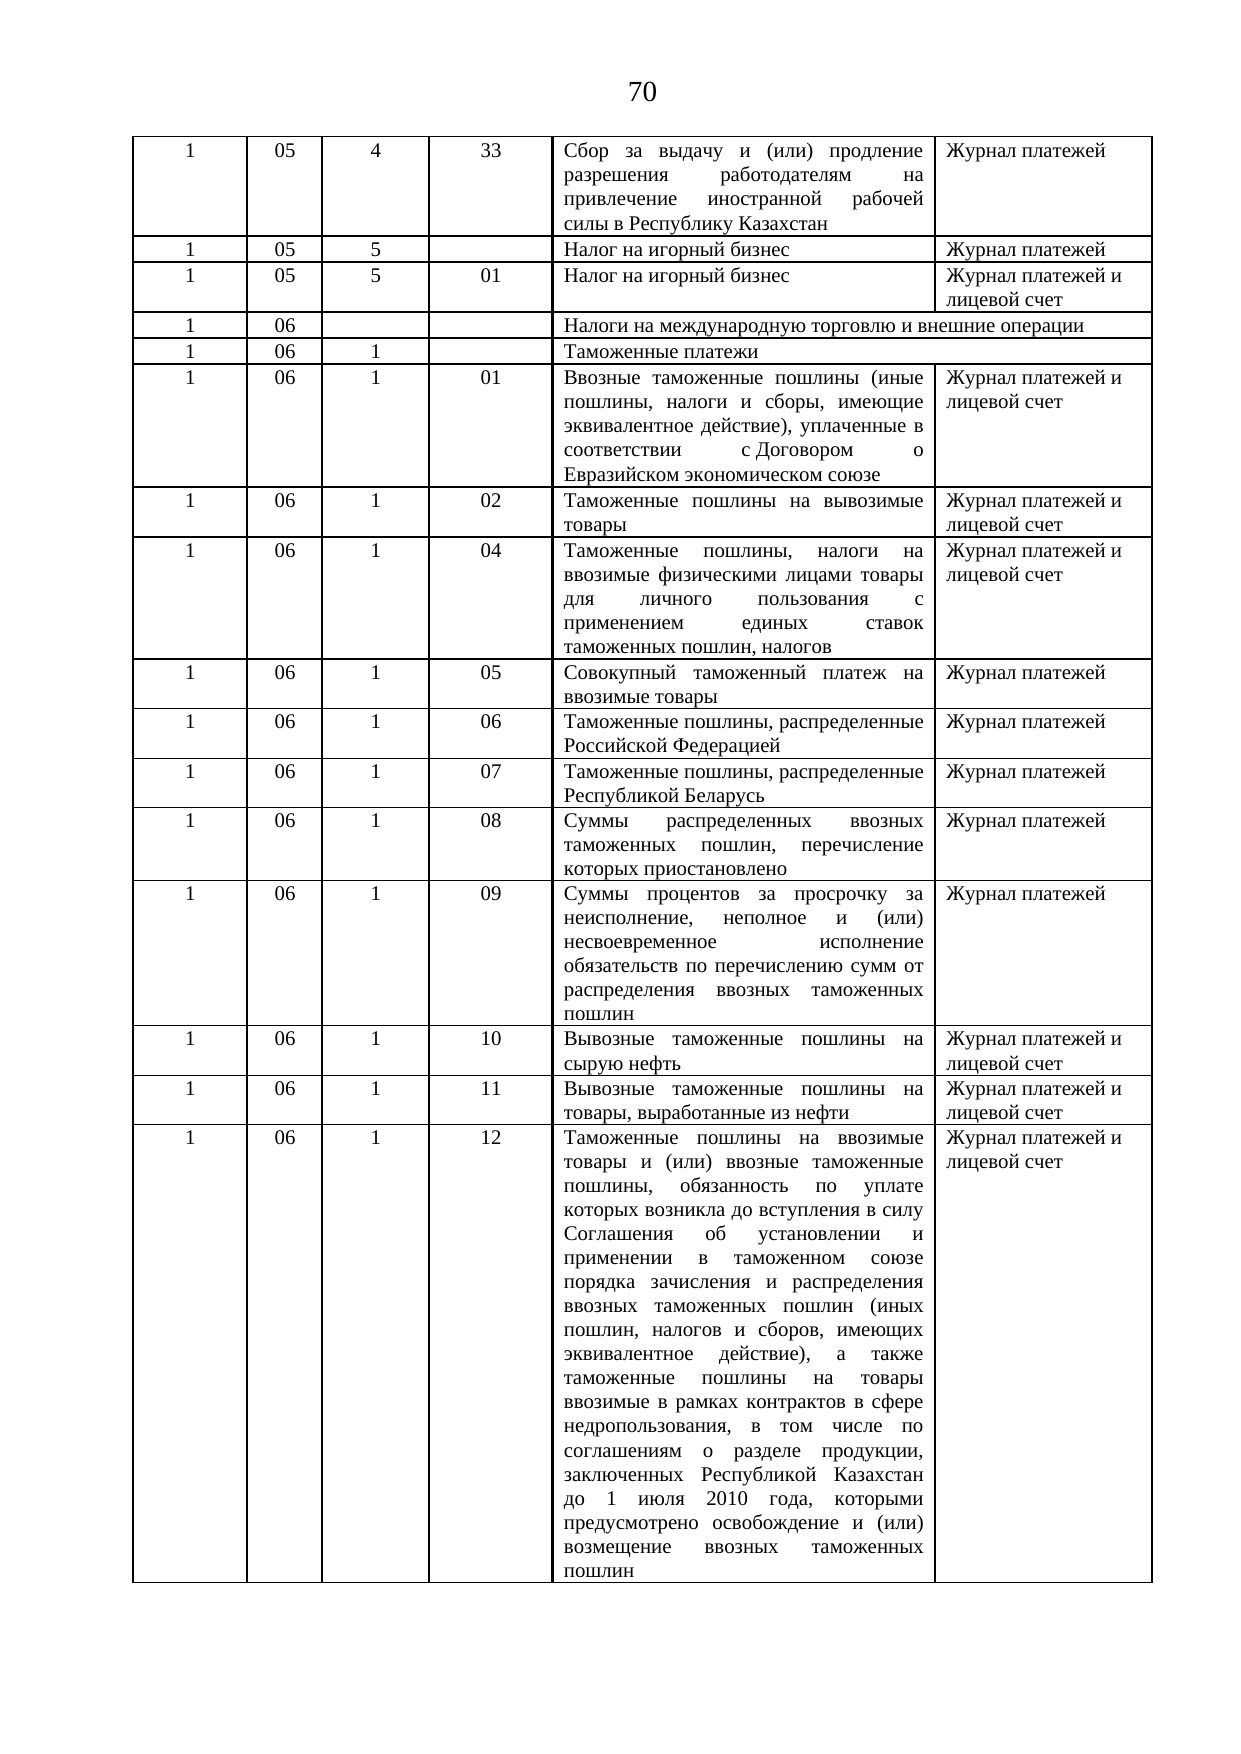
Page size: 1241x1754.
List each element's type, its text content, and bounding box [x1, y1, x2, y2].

table_cell Журнал платежей [936, 237, 1151, 261]
table_cell 05 [248, 137, 321, 234]
table_cell Журнал платежей [936, 808, 1151, 880]
table_cell Журнал платежей и лицевой счет [936, 1026, 1151, 1074]
table_cell Суммы процентов за просрочку за неисполнение, неполное и (или) несвоевременное исполнение обязательств по перечислению сумм от распределения ввозных таможенных пошлин [554, 881, 934, 1025]
table_cell 06 [248, 660, 321, 708]
table_cell 1 [323, 339, 428, 363]
table_cell 06 [248, 881, 321, 1025]
table_cell 06 [430, 709, 551, 757]
table_cell 1 [134, 808, 246, 880]
table_cell 5 [323, 237, 428, 261]
table_cell 1 [134, 881, 246, 1025]
table_cell 06 [248, 808, 321, 880]
table_cell Журнал платежей [936, 137, 1151, 234]
table_cell 06 [248, 339, 321, 363]
table_cell 06 [248, 488, 321, 536]
table_cell 07 [430, 759, 551, 807]
table_cell Вывозные таможенные пошлины на товары, выработанные из нефти [554, 1076, 934, 1124]
table_cell 09 [430, 881, 551, 1025]
table_cell 33 [430, 137, 551, 234]
table_cell 04 [430, 538, 551, 658]
table_cell 05 [248, 237, 321, 261]
table_cell 06 [248, 1125, 321, 1582]
table_cell 1 [134, 660, 246, 708]
table_cell 06 [248, 1026, 321, 1074]
table_cell [430, 237, 551, 261]
table_cell 06 [248, 1076, 321, 1124]
table_cell 1 [134, 339, 246, 363]
table_cell 1 [134, 263, 246, 311]
table_cell 4 [323, 137, 428, 234]
table_cell Суммы распределенных ввозных таможенных пошлин, перечисление которых приостановлено [554, 808, 934, 880]
table_cell 1 [323, 1076, 428, 1124]
table_cell Журнал платежей и лицевой счет [936, 263, 1151, 311]
table_cell [430, 313, 551, 337]
table_cell Журнал платежей [936, 759, 1151, 807]
table_cell Журнал платежей и лицевой счет [936, 488, 1151, 536]
table_cell 01 [430, 263, 551, 311]
table_cell 1 [134, 1026, 246, 1074]
table_cell Журнал платежей [936, 881, 1151, 1025]
table_cell 01 [430, 365, 551, 486]
table_cell Налог на игорный бизнес [554, 237, 934, 261]
table_cell 1 [134, 538, 246, 658]
table_cell Ввозные таможенные пошлины (иные пошлины, налоги и сборы, имеющие эквивалентное действие), уплаченные в соответствии с Договором о Евразийском экономическом союзе [554, 365, 934, 486]
table_cell 08 [430, 808, 551, 880]
table_cell Журнал платежей [936, 660, 1151, 708]
table_cell 1 [323, 488, 428, 536]
table_cell 1 [134, 709, 246, 757]
table_cell 11 [430, 1076, 551, 1124]
table_cell Таможенные пошлины, налоги на ввозимые физическими лицами товары для личного пользования с применением единых ставок таможенных пошлин, налогов [554, 538, 934, 658]
table_cell 06 [248, 709, 321, 757]
table_cell Журнал платежей и лицевой счет [936, 365, 1151, 486]
table_cell 06 [248, 538, 321, 658]
table_cell Журнал платежей и лицевой счет [936, 1076, 1151, 1124]
table_cell 05 [430, 660, 551, 708]
table_cell Налог на игорный бизнес [554, 263, 934, 311]
table_cell 1 [323, 660, 428, 708]
table_cell 1 [323, 759, 428, 807]
table_cell Совокупный таможенный платеж на ввозимые товары [554, 660, 934, 708]
table_cell Налоги на международную торговлю и внешние операции [554, 313, 1151, 337]
table_cell 06 [248, 313, 321, 337]
table_cell 1 [134, 365, 246, 486]
table_cell 1 [134, 1076, 246, 1124]
table_cell 1 [134, 313, 246, 337]
table_cell 05 [248, 263, 321, 311]
table_cell Журнал платежей и лицевой счет [936, 538, 1151, 658]
table_cell 1 [134, 488, 246, 536]
table_cell Журнал платежей и лицевой счет [936, 1125, 1151, 1582]
table_cell 12 [430, 1125, 551, 1582]
table_cell Таможенные пошлины, распределенные Республикой Беларусь [554, 759, 934, 807]
table_cell Таможенные платежи [554, 339, 1151, 363]
table_cell 02 [430, 488, 551, 536]
table_cell [430, 339, 551, 363]
table_cell Вывозные таможенные пошлины на сырую нефть [554, 1026, 934, 1074]
table_cell Таможенные пошлины на вывозимые товары [554, 488, 934, 536]
table_cell Сбор за выдачу и (или) продление разрешения работодателям на привлечение иностранной рабочей силы в Республику Казахстан [554, 137, 934, 234]
table_cell 1 [134, 237, 246, 261]
table_cell 06 [248, 365, 321, 486]
table_cell 1 [134, 137, 246, 234]
table_cell 1 [323, 365, 428, 486]
table_cell 1 [323, 1026, 428, 1074]
table_cell 10 [430, 1026, 551, 1074]
table_cell Таможенные пошлины, распределенные Российской Федерацией [554, 709, 934, 757]
table_cell Журнал платежей [936, 709, 1151, 757]
table_cell 1 [323, 881, 428, 1025]
table_cell 1 [134, 1125, 246, 1582]
table_cell 06 [248, 759, 321, 807]
table_cell 1 [323, 709, 428, 757]
table_cell [323, 313, 428, 337]
table_cell 1 [323, 1125, 428, 1582]
table_cell 1 [323, 808, 428, 880]
table_cell 1 [134, 759, 246, 807]
table_cell 5 [323, 263, 428, 311]
table_cell Таможенные пошлины на ввозимые товары и (или) ввозные таможенные пошлины, обязанность по уплате которых возникла до вступления в силу Соглашения об установлении и применении в таможенном союзе порядка зачисления и распределения ввозных таможенных пошлин (иных пошлин, налогов и сборов, имеющих эквивалентное действие), а также таможенные пошлины на товары ввозимые в рамках контрактов в сфере недропользования, в том числе по соглашениям о разделе продукции, заключенных Республикой Казахстан до 1 июля 2010 года, которыми предусмотрено освобождение и (или) возмещение ввозных таможенных пошлин [554, 1125, 934, 1582]
table_cell 1 [323, 538, 428, 658]
